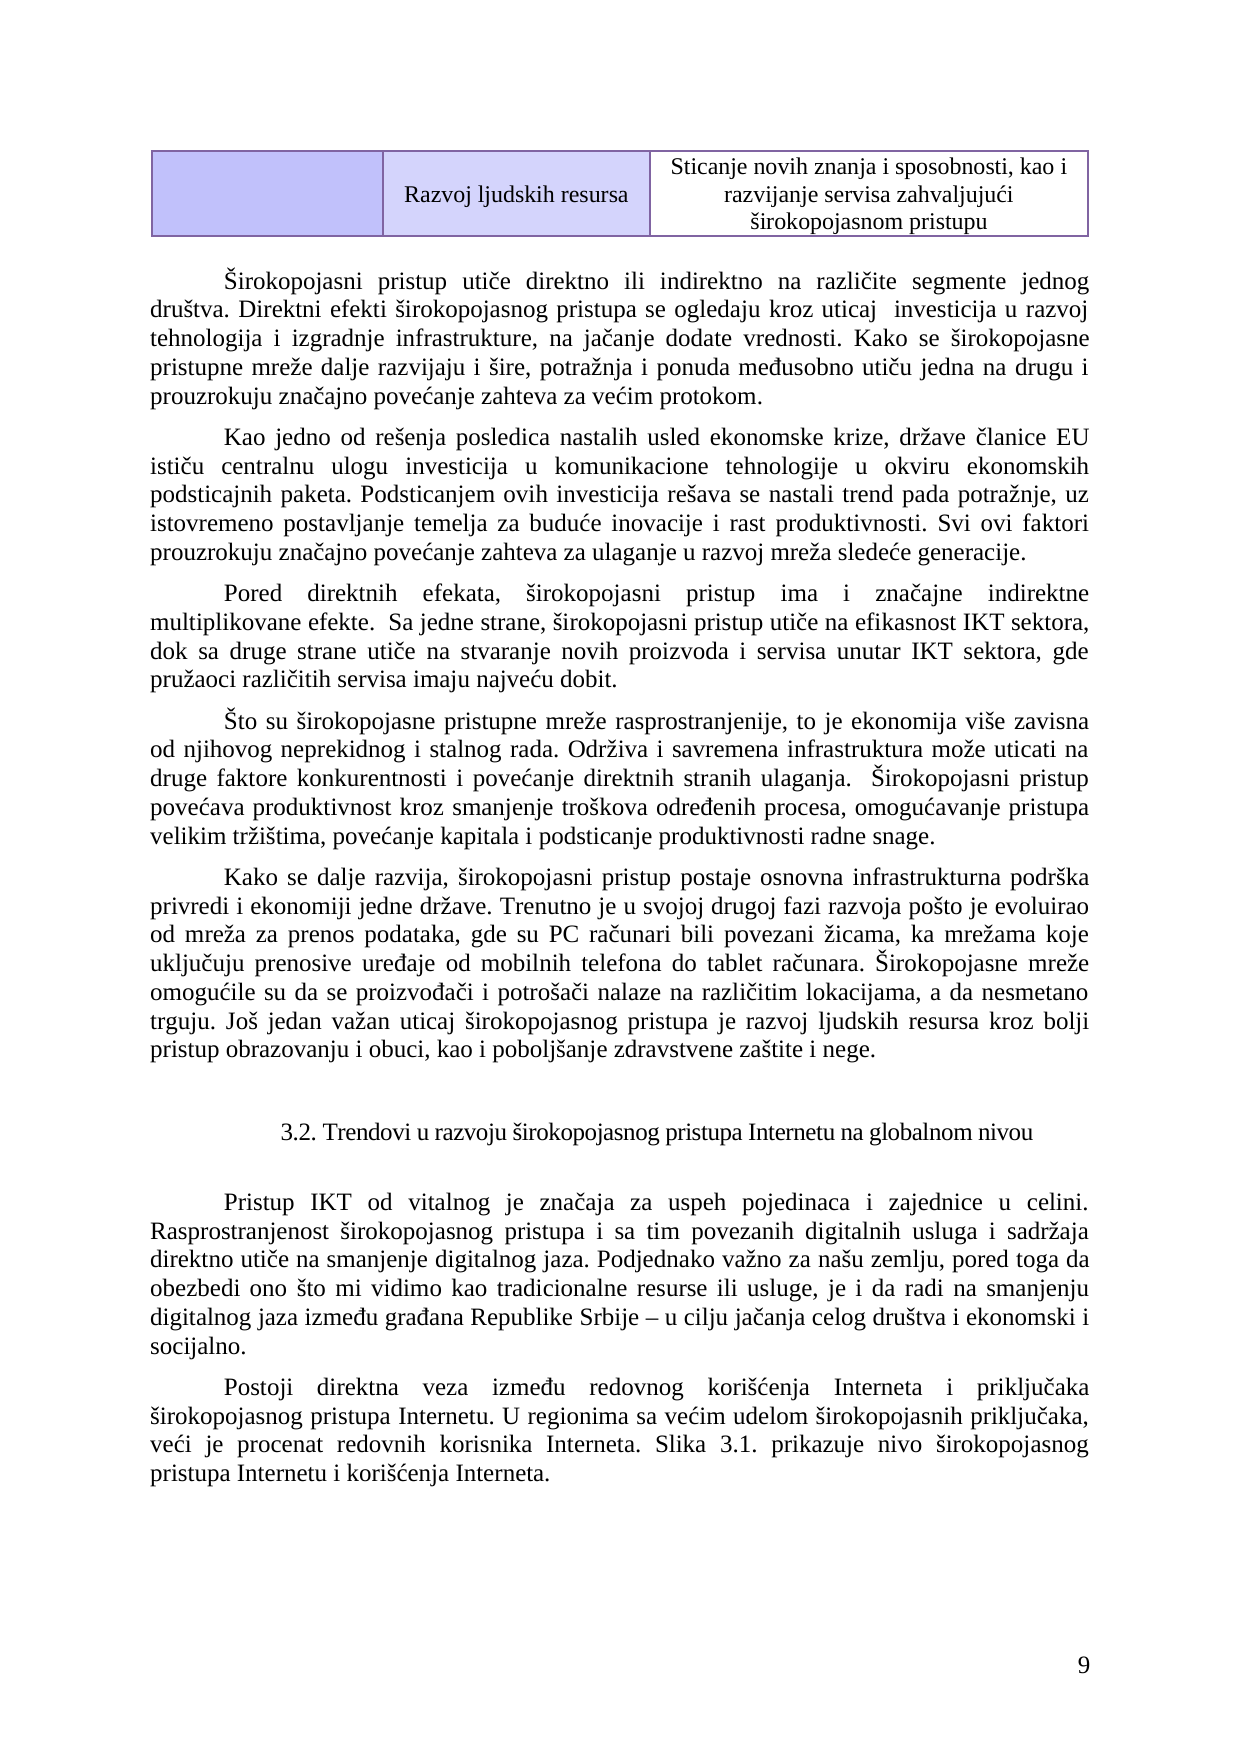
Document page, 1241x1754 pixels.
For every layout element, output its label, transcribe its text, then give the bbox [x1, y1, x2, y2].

table_cell Sticanje novih znanja i sposobnosti, kao i razvijanje servisa zahvaljujući širokopojasnom pristupu [651, 152, 1087, 235]
text Postoji direktna veza između redovnog korišćenja Interneta i priključaka širokopojasnog pristupa Internetu. U regionima sa većim udelom širokopojasnih priključaka, veći je procenat redovnih korisnika Interneta. Slika 3.1. prikazuje nivo širokopojasnog pristupa Internetu i korišćenja Interneta. [150, 1372, 1090, 1487]
text Pored direktnih efekata, širokopojasni pristup ima i značajne indirektne multiplikovane efekte. Sa jedne strane, širokopojasni pristup utiče na efikasnost IKT sektora, dok sa druge strane utiče na stvaranje novih proizvoda i servisa unutar IKT sektora, gde pružaoci različitih servisa imaju najveću dobit. [150, 578, 1090, 693]
text Kao jedno od rešenja posledica nastalih usled ekonomske krize, države članice EU ističu centralnu ulogu investicija u komunikacione tehnologije u okviru ekonomskih podsticajnih paketa. Podsticanjem ovih investicija rešava se nastali trend pada potražnje, uz istovremeno postavljanje temelja za buduće inovacije i rast produktivnosti. Svi ovi faktori prouzrokuju značajno povećanje zahteva za ulaganje u razvoj mreža sledeće generacije. [150, 422, 1090, 566]
table_cell [153, 152, 382, 235]
text 3.2. Trendovi u razvoju širokopojasnog pristupa Internetu na globalnom nivou [150, 1117, 1090, 1146]
text Pristup IKT od vitalnog je značaja za uspeh pojedinaca i zajednice u celini. Rasprostranjenost širokopojasnog pristupa i sa tim povezanih digitalnih usluga i sadržaja direktno utiče na smanjenje digitalnog jaza. Podjednako važno za našu zemlju, pored toga da obezbedi ono što mi vidimo kao tradicionalne resurse ili usluge, je i da radi na smanjenju digitalnog jaza između građana Republike Srbije – u cilju jačanja celog društva i ekonomski i socijalno. [150, 1187, 1090, 1359]
text Kako se dalje razvija, širokopojasni pristup postaje osnovna infrastrukturna podrška privredi i ekonomiji jedne države. Trenutno je u svojoj drugoj fazi razvoja pošto je evoluirao od mreža za prenos podataka, gde su PC računari bili povezani žicama, ka mrežama koje uključuju prenosive uređaje od mobilnih telefona do tablet računara. Širokopojasne mreže omogućile su da se proizvođači i potrošači nalaze na različitim lokacijama, a da nesmetano trguju. Još jedan važan uticaj širokopojasnog pristupa je razvoj ljudskih resursa kroz bolji pristup obrazovanju i obuci, kao i poboljšanje zdravstvene zaštite i nege. [150, 862, 1090, 1063]
text Što su širokopojasne pristupne mreže rasprostranjenije, to je ekonomija više zavisna od njihovog neprekidnog i stalnog rada. Održiva i savremena infrastruktura može uticati na druge faktore konkurentnosti i povećanje direktnih stranih ulaganja. Širokopojasni pristup povećava produktivnost kroz smanjenje troškova određenih procesa, omogućavanje pristupa velikim tržištima, povećanje kapitala i podsticanje produktivnosti radne snage. [150, 706, 1090, 849]
text Širokopojasni pristup utiče direktno ili indirektno na različite segmente jednog društva. Direktni efekti širokopojasnog pristupa se ogledaju kroz uticaj investicija u razvoj tehnologija i izgradnje infrastrukture, na jačanje dodate vrednosti. Kako se širokopojasne pristupne mreže dalje razvijaju i šire, potražnja i ponuda međusobno utiču jedna na drugu i prouzrokuju značajno povećanje zahteva za većim protokom. [150, 266, 1090, 409]
table_cell Razvoj ljudskih resursa [384, 152, 649, 235]
